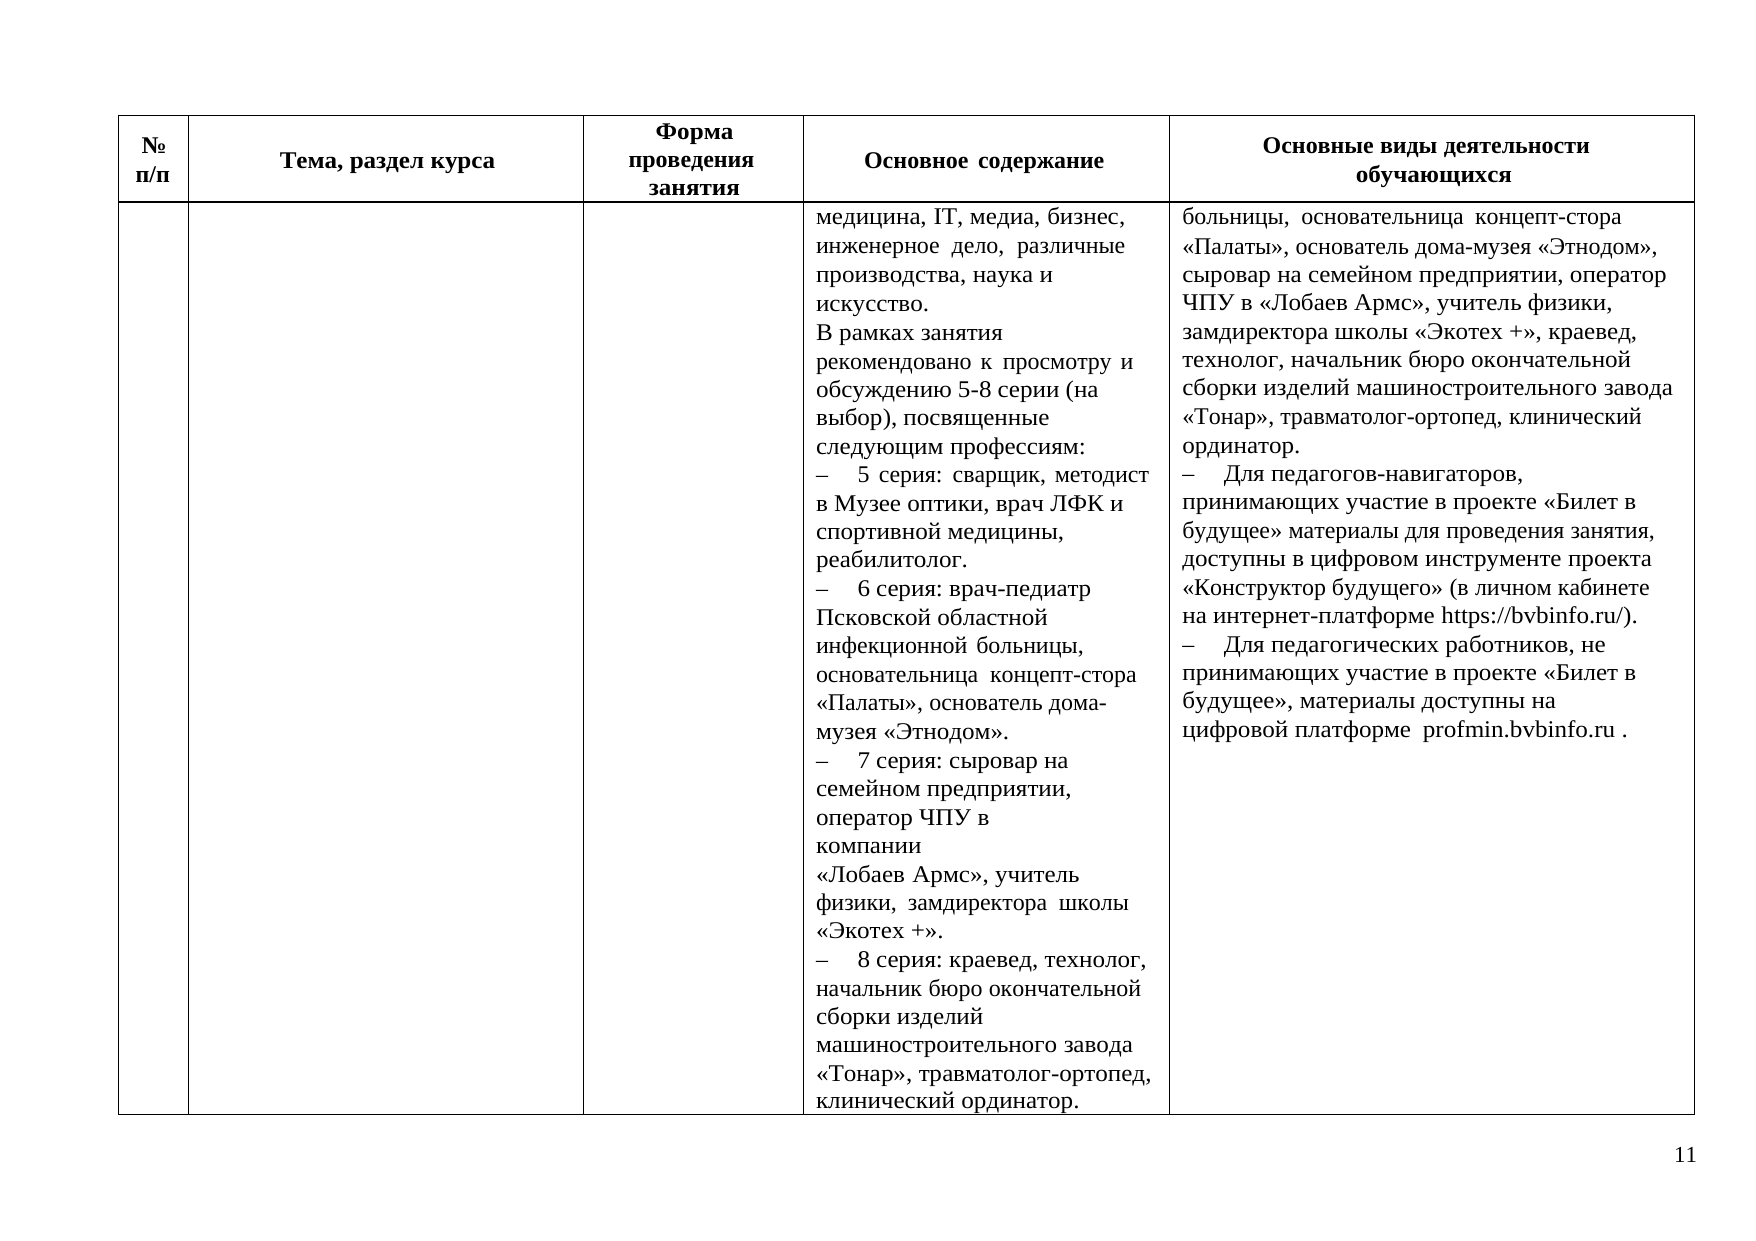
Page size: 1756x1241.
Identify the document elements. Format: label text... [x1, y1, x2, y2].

table_header Основные виды деятельности обучающихся [1170, 116, 1694, 201]
table_cell [189, 203, 583, 1114]
table_cell медицина, IT, медиа, бизнес, инженерное дело, различные производства, наука и искусство. В рамках занятия рекомендовано к просмотру и обсуждению 5-8 серии (на выбор), посвященные следующим профессиям: 5 серия: сварщик, методист в Музее оптики, врач ЛФК и спортивной медицины, реабилитолог. 6 серия: врач-педиатр Псковской областной инфекционной больницы, основательница концепт-стора «Палаты», основатель дома- музея «Этнодом». 7 серия: сыровар на семейном предприятии, оператор ЧПУ в компании «Лобаев Армс», учитель физики, замдиректора школы «Экотех +». 8 серия: краевед, технолог, начальник бюро окончательной сборки изделий машиностроительного завода «Тонар», травматолог-ортопед, клинический ординатор. [804, 203, 1169, 1114]
table_header Тема, раздел курса [189, 116, 583, 201]
table_cell больницы, основательница концепт-стора «Палаты», основатель дома-музея «Этнодом», сыровар на семейном предприятии, оператор ЧПУ в «Лобаев Армс», учитель физики, замдиректора школы «Экотех +», краевед, технолог, начальник бюро окончательной сборки изделий машиностроительного завода «Тонар», травматолог-ортопед, клинический ординатор. Для педагогов-навигаторов, принимающих участие в проекте «Билет в будущее» материалы для проведения занятия, доступны в цифровом инструменте проекта «Конструктор будущего» (в личном кабинете на интернет-платформе https://bvbinfo.ru/). Для педагогических работников, не принимающих участие в проекте «Билет в будущее», материалы доступны на цифровой платформе profmin.bvbinfo.ru . [1170, 203, 1694, 1114]
table_header Форма проведения занятия [584, 116, 803, 201]
table_cell [584, 203, 803, 1114]
table_header Основное содержание [804, 116, 1169, 201]
table_cell [119, 203, 188, 1114]
table_header № п/п [119, 116, 188, 201]
